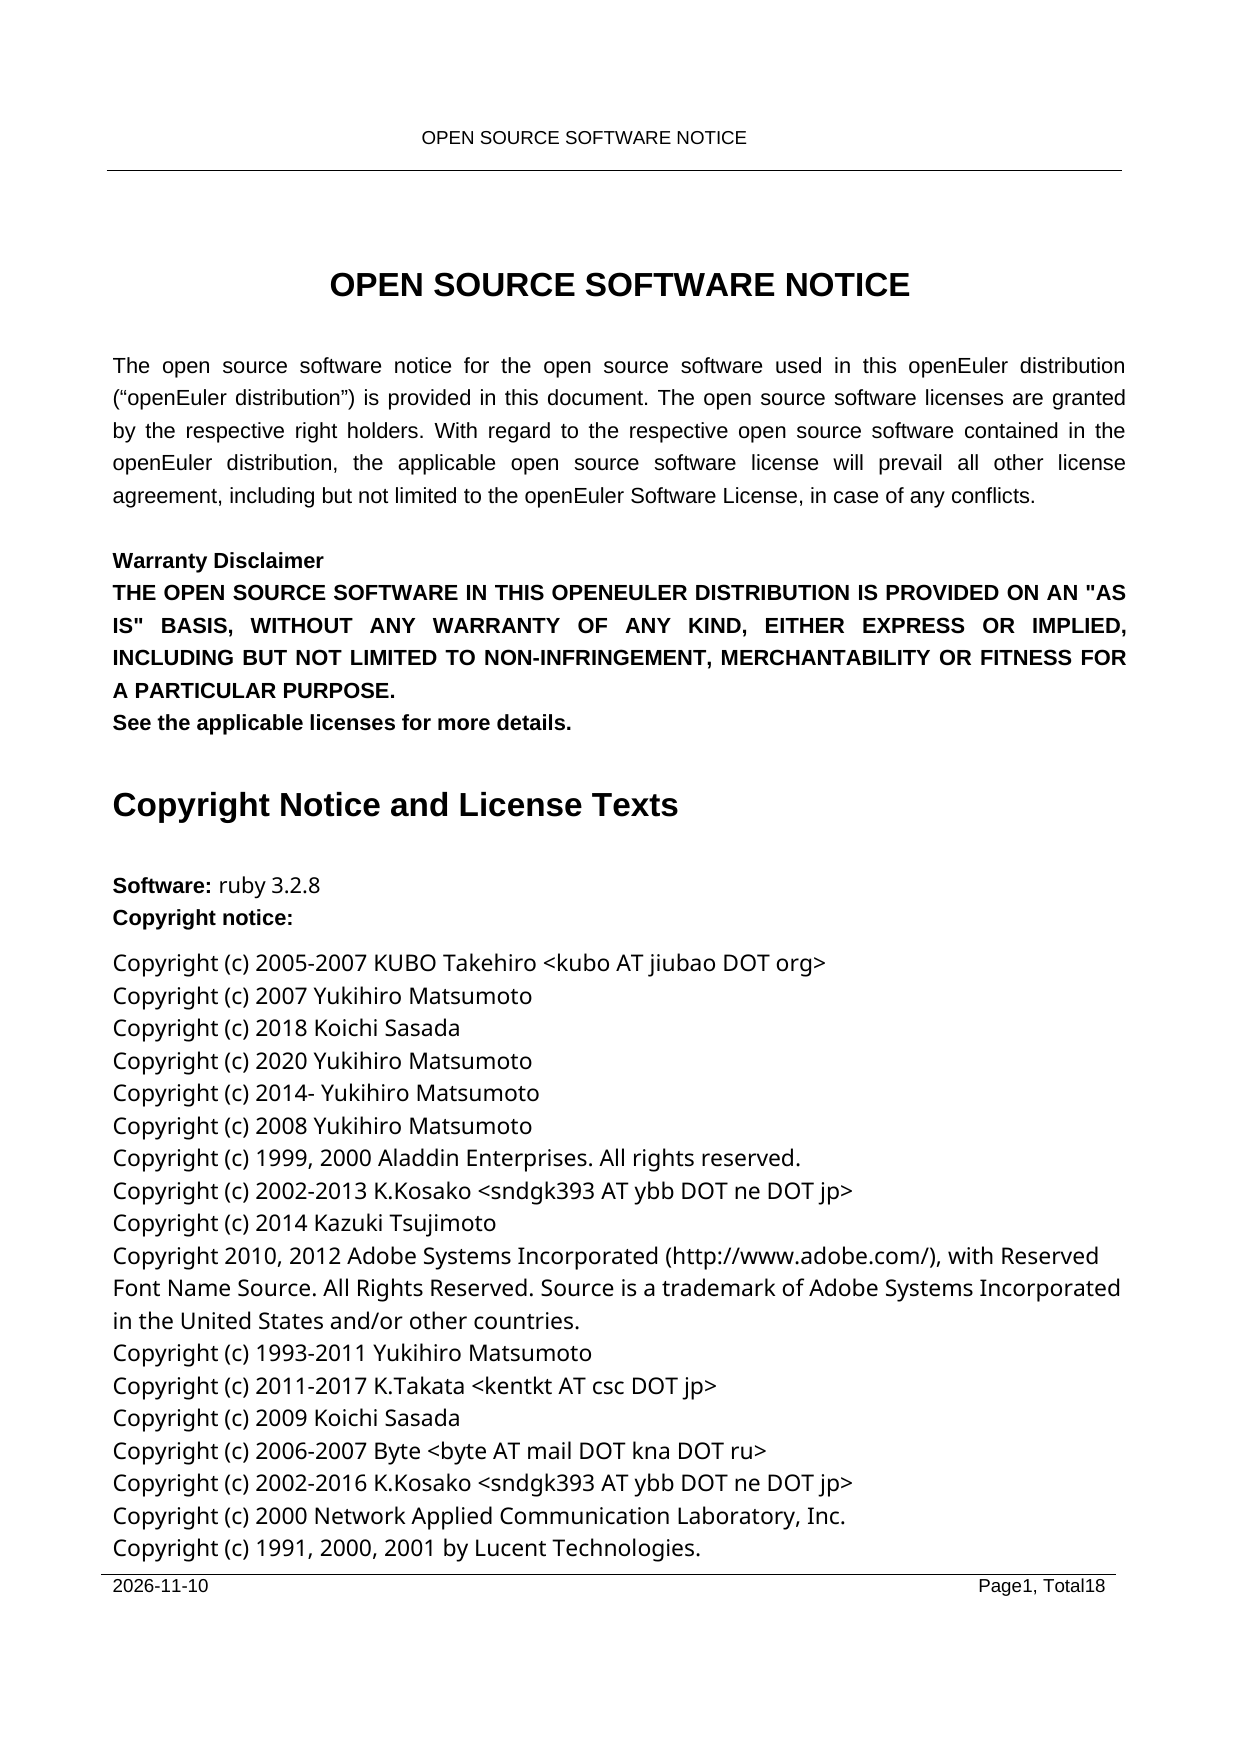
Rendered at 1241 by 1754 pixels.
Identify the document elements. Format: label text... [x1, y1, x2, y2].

text The open source software notice for the open source software used in this openEuler distribution (“openEuler distribution”) is provided in this document. The open source software licenses are granted by the respective right holders. With regard to the respective open source software contained in the openEuler distribution, the applicable open source software license will prevail all other license agreement, including but not limited to the openEuler Software License, in case of any conflicts. [112, 349, 1128, 511]
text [112, 947, 1128, 1564]
text Warranty Disclaimer [112, 544, 1128, 576]
title Software: ruby 3.2.8 [112, 869, 1128, 901]
text THE OPEN SOURCE SOFTWARE IN THIS OPENEULER DISTRIBUTION IS PROVIDED ON AN "AS IS" BASIS, WITHOUT ANY WARRANTY OF ANY KIND, EITHER EXPRESS OR IMPLIED, INCLUDING BUT NOT LIMITED TO NON-INFRINGEMENT, MERCHANTABILITY OR FITNESS FOR A PARTICULAR PURPOSE. See the applicable licenses for more details. [112, 576, 1128, 739]
text Copyright notice: [112, 901, 1128, 934]
text Copyright Notice and License Texts [112, 771, 1128, 836]
text OPEN SOURCE SOFTWARE NOTICE [112, 251, 1128, 316]
